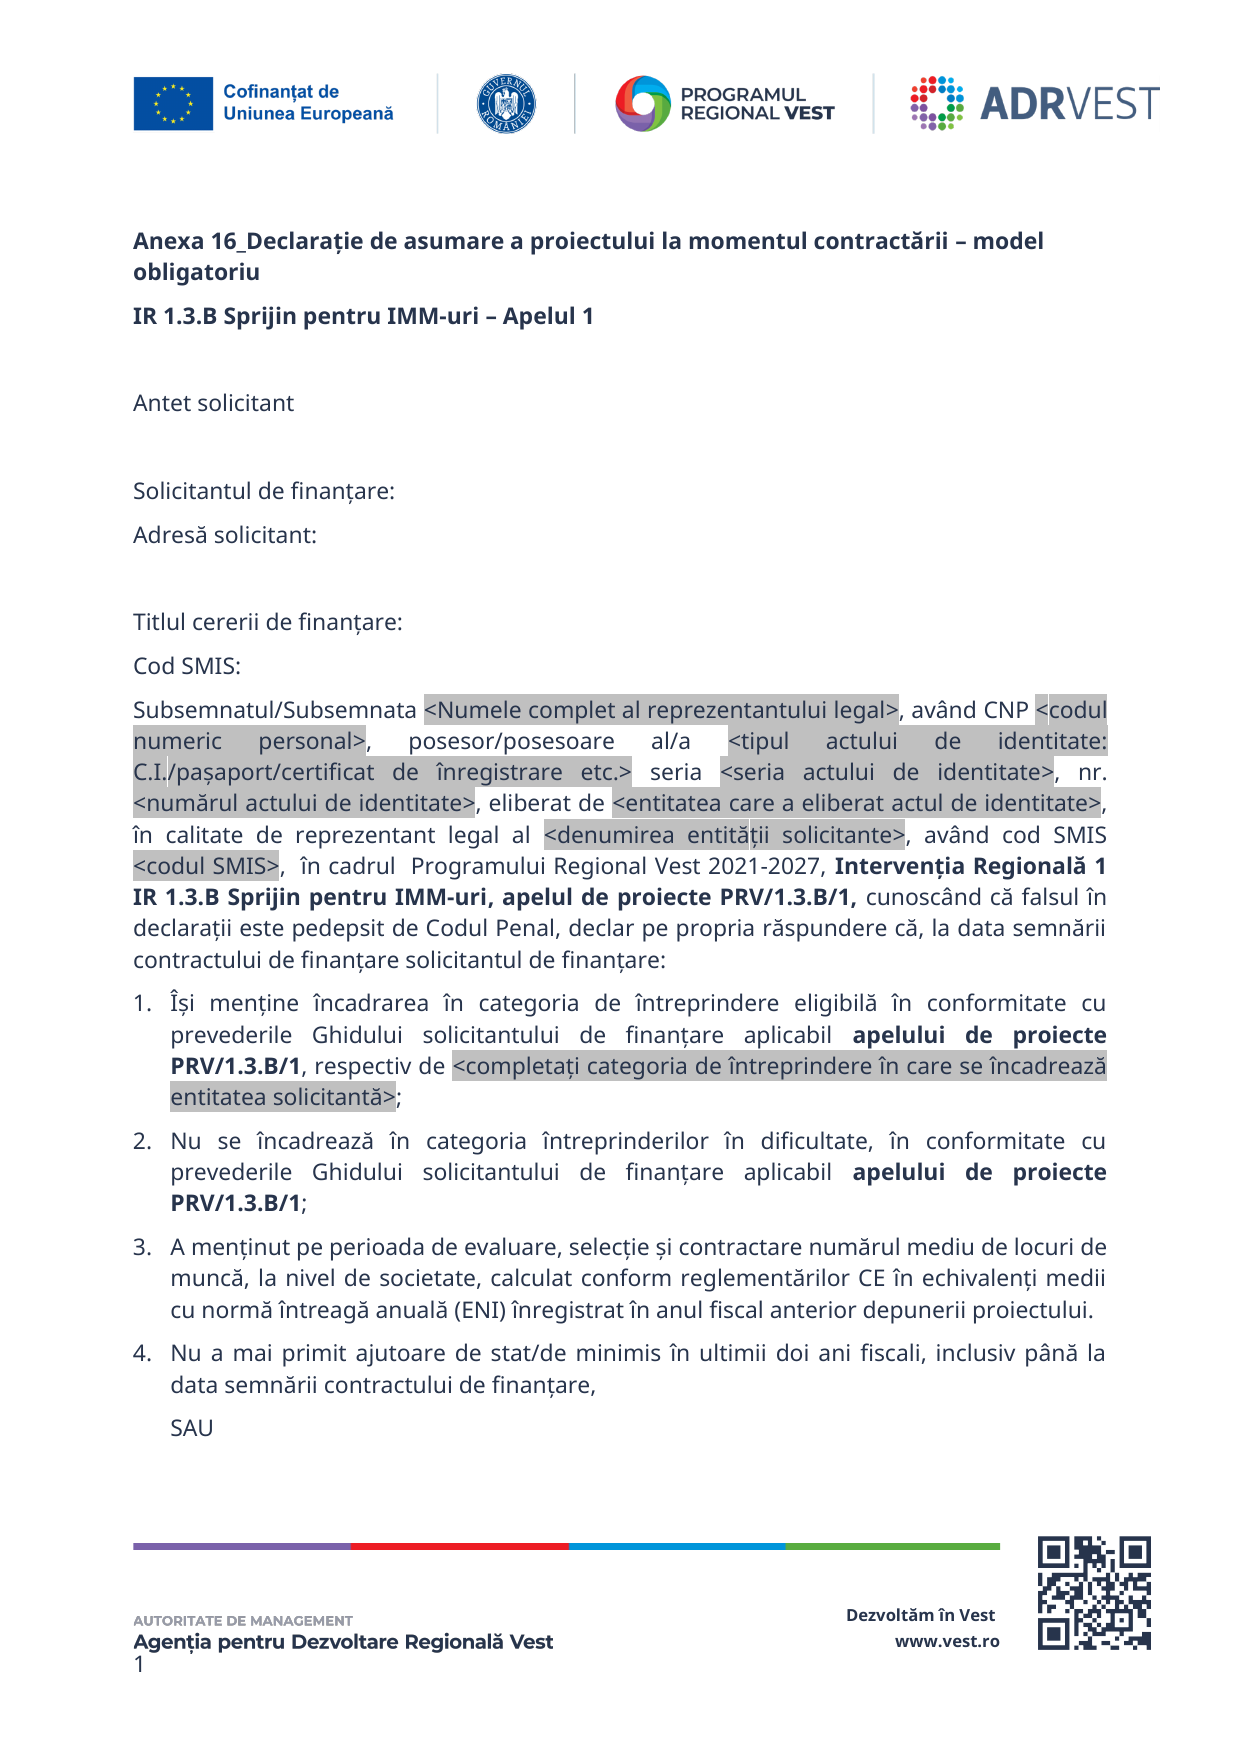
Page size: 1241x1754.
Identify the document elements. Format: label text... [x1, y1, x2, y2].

list Nu a mai primit ajutoare de stat/de minimis în ultimii doi ani fiscali, inclusiv până la data semnării contractului de finanțare, [133, 1337, 1107, 1400]
picture [1029, 1527, 1160, 1659]
text Adresă solicitant: [133, 518, 1107, 550]
list A menținut pe perioada de evaluare, selecție și contractare numărul mediu de locuri de muncă, la nivel de societate, calculat conform reglementărilor CE în echivalenți medii cu normă întreagă anuală (ENI) înregistrat în anul fiscal anterior depunerii proiectului. [133, 1231, 1107, 1325]
list SAU [170, 1412, 1107, 1443]
picture [132, 73, 1160, 134]
text Subsemnatul/Subsemnata <Numele complet al reprezentantului legal>, având CNP <codul numeric personal>, posesor/posesoare al/a <tipul actului de identitate: C.I./pașaport/certificat de înregistrare etc.> seria <seria actului de identitate>, nr. <numărul actului de identitate>, eliberat de <entitatea care a eliberat actul de identitate>, în calitate de reprezentant legal al <denumirea entității solicitante>, având cod SMIS <codul SMIS>, în cadrul Programului Regional Vest 2021-2027, Intervenția Regională 1 IR 1.3.B Sprijin pentru IMM-uri, apelul de proiecte PRV/1.3.B/1, cunoscând că falsul în declarații este pedepsit de Codul Penal, declar pe propria răspundere că, la data semnării contractului de finanțare solicitantul de finanțare: [133, 756, 1107, 975]
text Titlul cererii de finanțare: [133, 606, 1107, 637]
text Antet solicitant [133, 387, 1107, 418]
text Cod SMIS: [133, 650, 1107, 681]
text IR 1.3.B Sprijin pentru IMM-uri – Apelul 1 [133, 300, 1107, 331]
text Solicitantul de finanțare: [133, 475, 1107, 506]
list Își menține încadrarea în categoria de întreprindere eligibilă în conformitate cu prevederile Ghidului solicitantului de finanțare aplicabil apelului de proiecte PRV/1.3.B/1, respectiv de <completați categoria de întreprindere în care se încadrează entitatea solicitantă>; [133, 987, 1107, 1112]
text Subsemnatul/Subsemnata <Numele complet al reprezentantului legal>, având CNP <codul numeric personal>, posesor/posesoare al/a <tipul actului de identitate: C.I./pașaport/certificat de înregistrare etc.> seria <seria actului de identitate>, nr. <numărul actului de identitate>, eliberat de <entitatea care a eliberat actul de identitate>, în calitate de reprezentant legal al <denumirea entității solicitante>, având cod SMIS <codul SMIS>, în cadrul Programului Regional Vest 2021-2027, Intervenția Regională 1 IR 1.3.B Sprijin pentru IMM-uri, apelul de proiecte PRV/1.3.B/1, cunoscând că falsul în declarații este pedepsit de Codul Penal, declar pe propria răspundere că, la data semnării contractului de finanțare solicitantul de finanțare: [133, 693, 1107, 787]
list Nu se încadrează în categoria întreprinderilor în dificultate, în conformitate cu prevederile Ghidului solicitantului de finanțare aplicabil apelului de proiecte PRV/1.3.B/1; [133, 1125, 1107, 1218]
text Anexa 16_Declarație de asumare a proiectului la momentul contractării – model obligatoriu [133, 225, 1107, 287]
